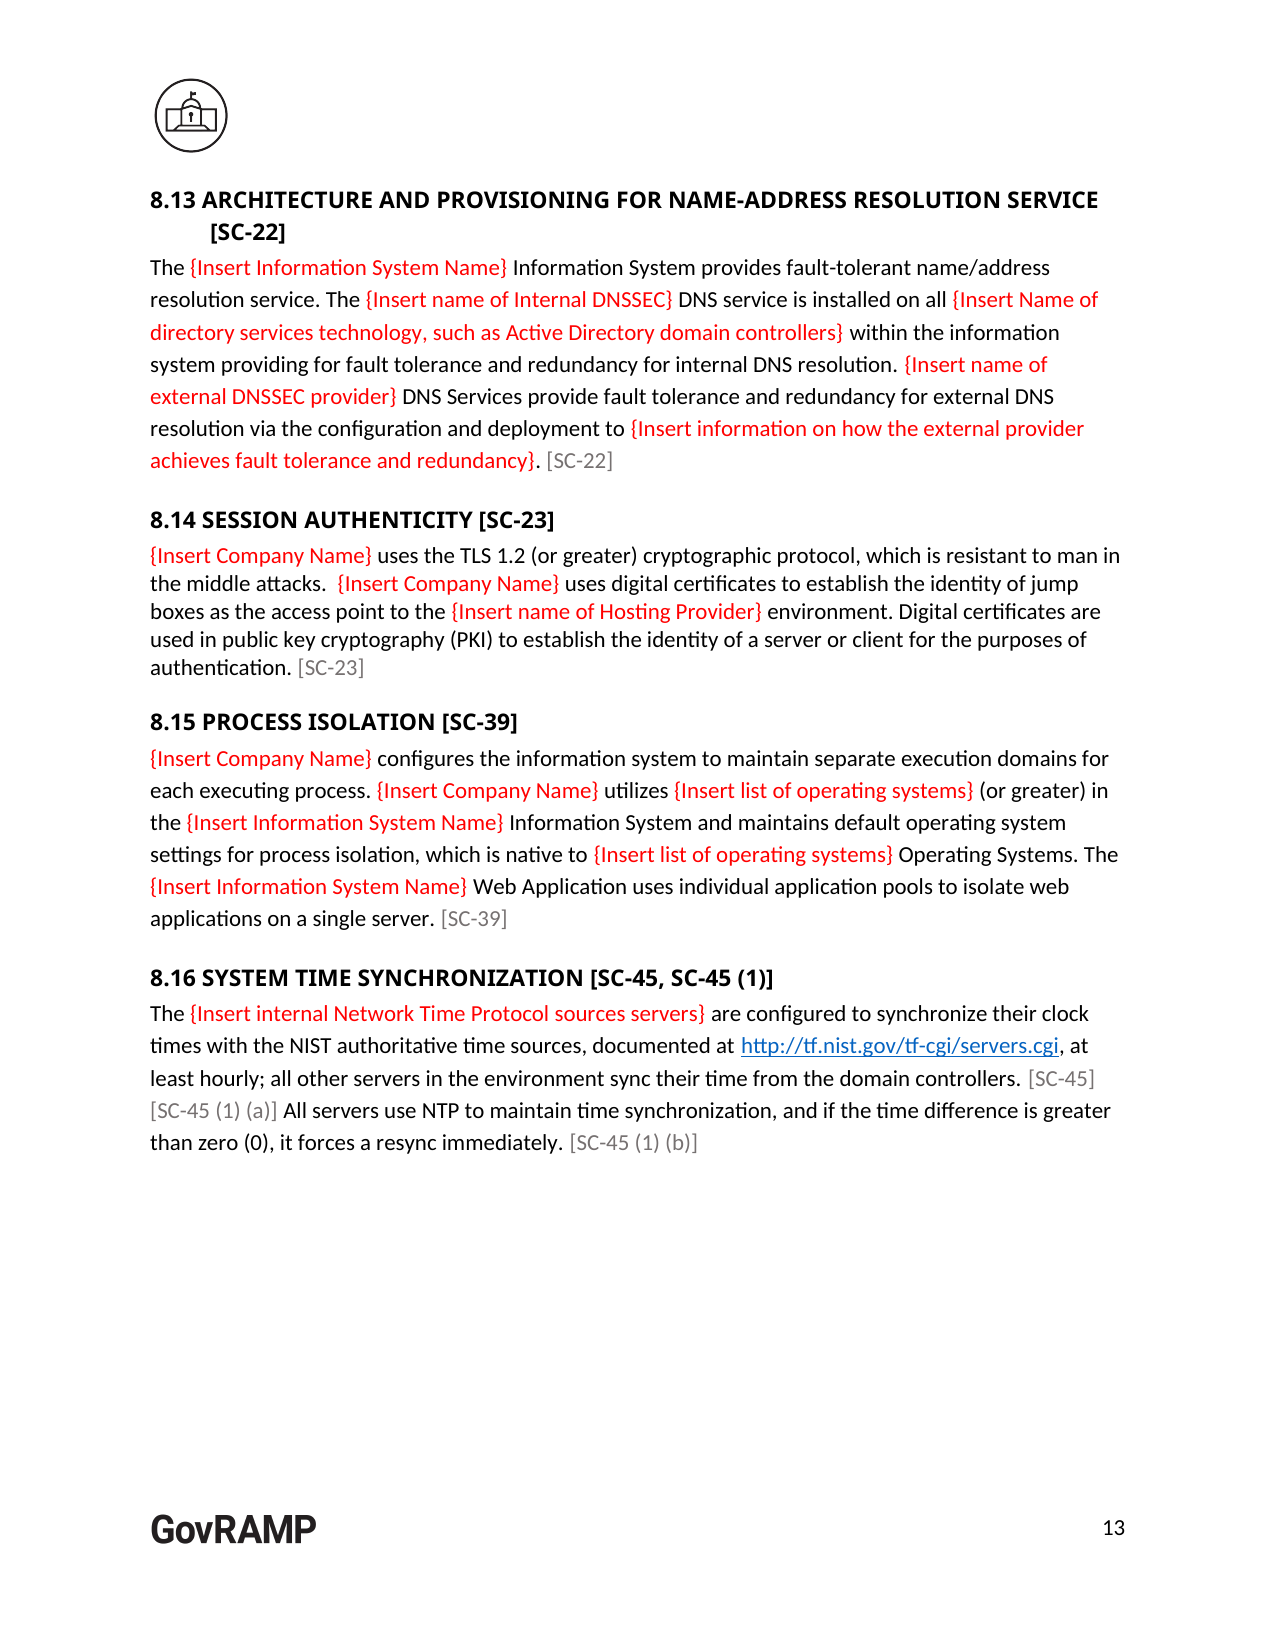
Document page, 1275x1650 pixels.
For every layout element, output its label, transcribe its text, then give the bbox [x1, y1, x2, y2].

text {Insert Company Name} uses the TLS 1.2 (or greater) cryptographic protocol, which is resistant to man in the middle attacks. {Insert Company Name} uses digital certificates to establish the identity of jump boxes as the access point to the {Insert name of Hosting Provider} environment. Digital certificates are used in public key cryptography (PKI) to establish the identity of a server or client for the purposes of authentication. [SC-23] [150, 541, 1125, 681]
list 8.16 System Time Synchronization [SC-45, SC-45 (1)] [150, 962, 1125, 993]
text {Insert Company Name} configures the information system to maintain separate execution domains for each executing process. {Insert Company Name} utilizes {Insert list of operating systems} (or greater) in the {Insert Information System Name} Information System and maintains default operating system settings for process isolation, which is native to {Insert list of operating systems} Operating Systems. The {Insert Information System Name} Web Application uses individual application pools to isolate web applications on a single server. [SC-39] [150, 744, 1125, 933]
text The {Insert internal Network Time Protocol sources servers} are configured to synchronize their clock times with the NIST authoritative time sources, documented at http://tf.nist.gov/tf-cgi/servers.cgi, at least hourly; all other servers in the environment sync their time from the domain controllers. [SC-45] [SC-45 (1) (a)] All servers use NTP to maintain time synchronization, and if the time difference is greater than zero (0), it forces a resync immediately. [SC-45 (1) (b)] [150, 999, 1125, 1156]
text The {Insert Information System Name} Information System provides fault-tolerant name/address resolution service. The {Insert name of Internal DNSSEC} DNS service is installed on all {Insert Name of directory services technology, such as Active Directory domain controllers} within the information system providing for fault tolerance and redundancy for internal DNS resolution. {Insert name of external DNSSEC provider} DNS Services provide fault tolerance and redundancy for external DNS resolution via the configuration and deployment to {Insert information on how the external provider achieves fault tolerance and redundancy}. [SC-22] [150, 253, 1125, 474]
picture [150, 1512, 318, 1546]
list 8.13 Architecture and Provisioning For Name-Address Resolution Service [SC-22] [150, 184, 1125, 247]
list 8.14 Session Authenticity [SC-23] [150, 503, 1125, 535]
list 8.15 Process Isolation [SC-39] [150, 706, 1125, 737]
picture [150, 75, 232, 157]
